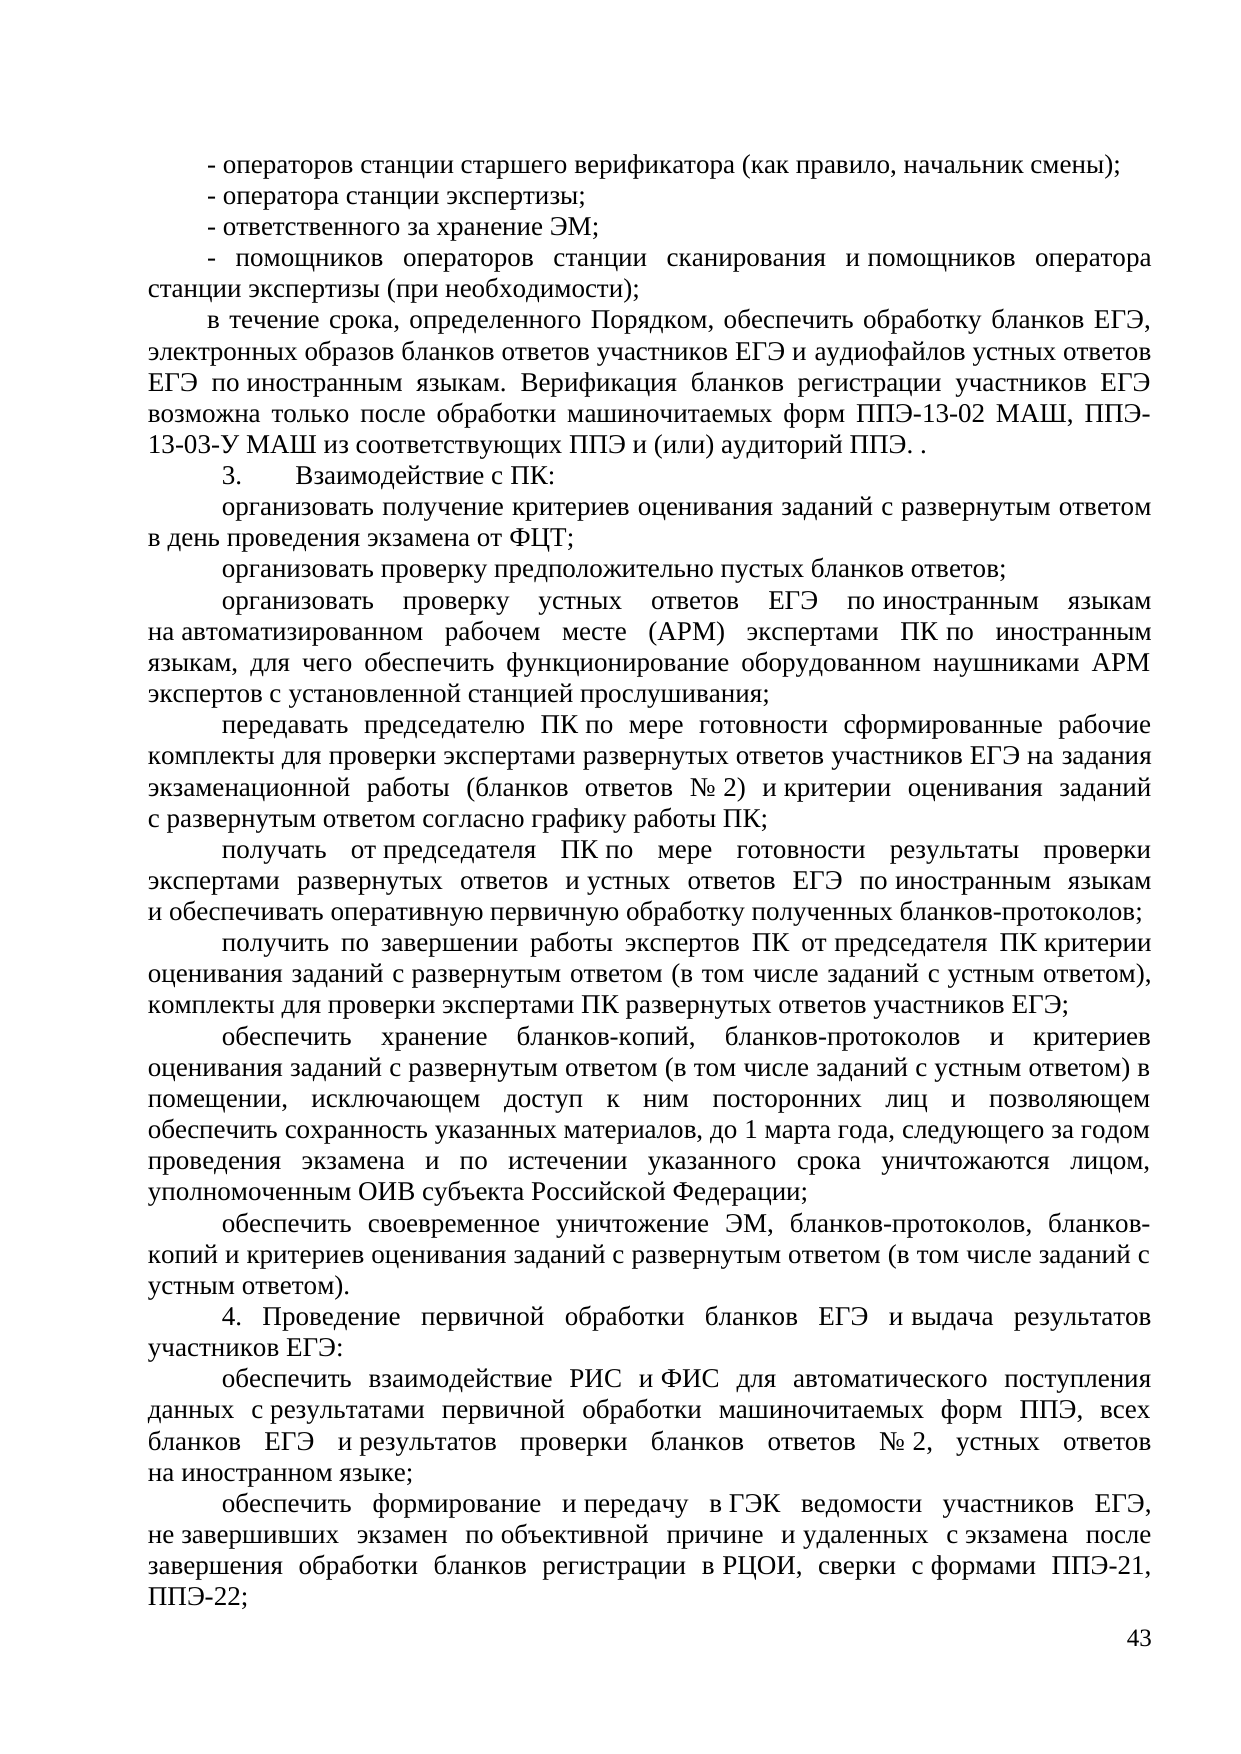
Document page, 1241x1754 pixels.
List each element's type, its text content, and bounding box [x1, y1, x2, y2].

list 4. Проведение первичной обработки бланков ЕГЭ и выдача результатов участников ЕГЭ: [148, 1300, 1152, 1362]
text передавать председателю ПК по мере готовности сформированные рабочие комплекты для проверки экспертами развернутых ответов участников ЕГЭ на задания экзаменационной работы (бланков ответов № 2) и критерии оценивания заданий с развернутым ответом согласно графику работы ПК; [148, 708, 1152, 833]
text - ответственного за хранение ЭМ; [148, 210, 1152, 241]
text обеспечить взаимодействие РИС и ФИС для автоматического поступления данных с результатами первичной обработки машиночитаемых форм ППЭ, всех бланков ЕГЭ и результатов проверки бланков ответов № 2, устных ответов на иностранном языке; [148, 1362, 1152, 1487]
text в течение срока, определенного Порядком, обеспечить обработку бланков ЕГЭ, электронных образов бланков ответов участников ЕГЭ и аудиофайлов устных ответов ЕГЭ по иностранным языкам. Верификация бланков регистрации участников ЕГЭ возможна только после обработки машиночитаемых форм ППЭ-13-02 МАШ, ППЭ-13-03-У МАШ из соответствующих ППЭ и (или) аудиторий ППЭ. . [148, 303, 1152, 459]
text организовать проверку предположительно пустых бланков ответов; [148, 553, 1152, 584]
text организовать проверку устных ответов ЕГЭ по иностранным языкам на автоматизированном рабочем месте (АРМ) экспертами ПК по иностранным языкам, для чего обеспечить функционирование оборудованном наушниками АРМ экспертов с установленной станцией прослушивания; [148, 584, 1152, 708]
text обеспечить формирование и передачу в ГЭК ведомости участников ЕГЭ, не завершивших экзамен по объективной причине и удаленных с экзамена после завершения обработки бланков регистрации в РЦОИ, сверки с формами ППЭ-21, ППЭ-22; [148, 1487, 1152, 1612]
list Взаимодействие с ПК: [148, 459, 1152, 490]
text обеспечить хранение бланков-копий, бланков-протоколов и критериев оценивания заданий с развернутым ответом (в том числе заданий с устным ответом) в помещении, исключающем доступ к ним посторонних лиц и позволяющем обеспечить сохранность указанных материалов, до 1 марта года, следующего за годом проведения экзамена и по истечении указанного срока уничтожаются лицом, уполномоченным ОИВ субъекта Российской Федерации; [148, 1020, 1152, 1207]
text получать от председателя ПК по мере готовности результаты проверки экспертами развернутых ответов и устных ответов ЕГЭ по иностранным языкам и обеспечивать оперативную первичную обработку полученных бланков-протоколов; [148, 833, 1152, 926]
text - оператора станции экспертизы; [148, 179, 1152, 210]
list обеспечить своевременное уничтожение ЭМ, бланков-протоколов, бланков-копий и критериев оценивания заданий с развернутым ответом (в том числе заданий с устным ответом). [148, 1207, 1152, 1300]
text организовать получение критериев оценивания заданий с развернутым ответом в день проведения экзамена от ФЦТ; [148, 490, 1152, 553]
text - помощников операторов станции сканирования и помощников оператора станции экспертизы (при необходимости); [148, 241, 1152, 303]
text получить по завершении работы экспертов ПК от председателя ПК критерии оценивания заданий с развернутым ответом (в том числе заданий с устным ответом), комплекты для проверки экспертами ПК развернутых ответов участников ЕГЭ; [148, 926, 1152, 1020]
text - операторов станции старшего верификатора (как правило, начальник смены); [148, 148, 1152, 179]
